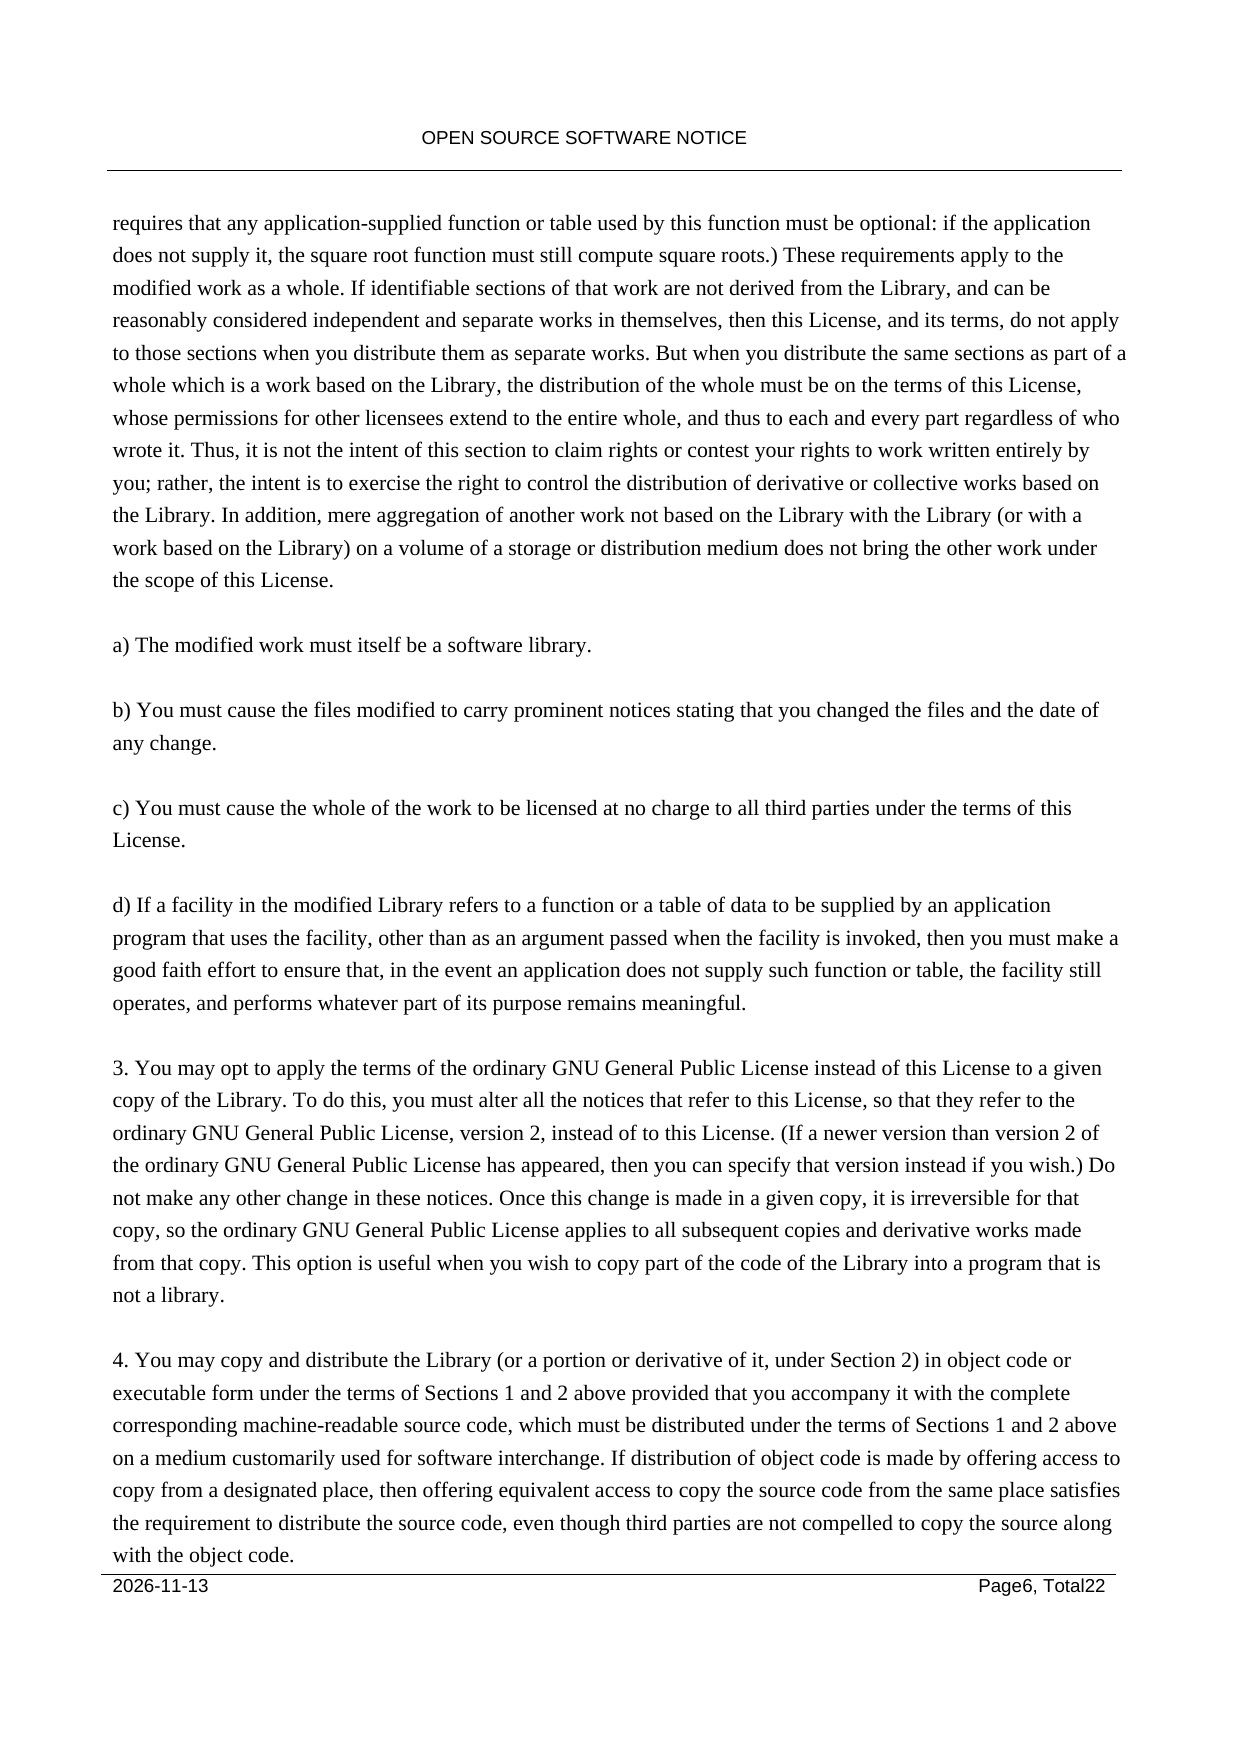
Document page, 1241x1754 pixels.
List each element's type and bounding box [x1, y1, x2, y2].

text [112, 206, 1128, 1571]
